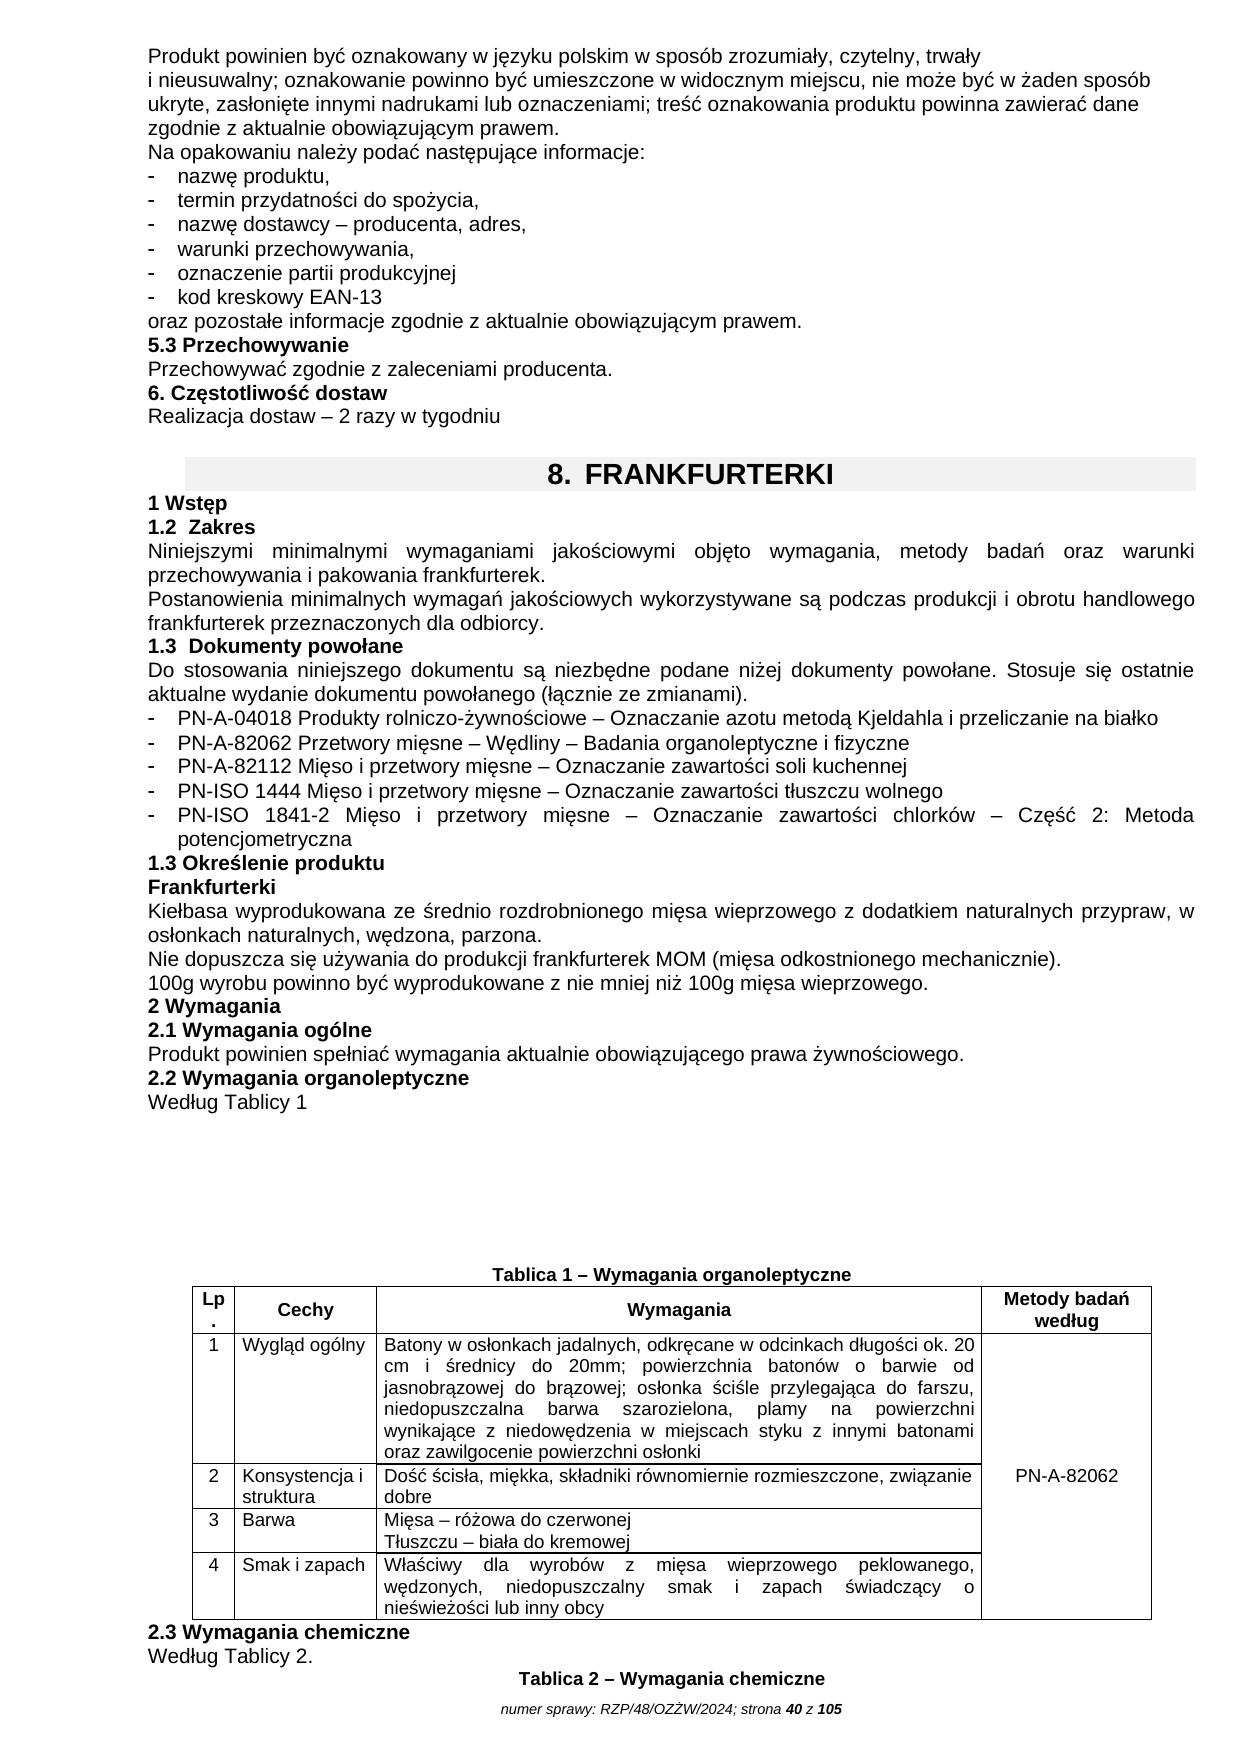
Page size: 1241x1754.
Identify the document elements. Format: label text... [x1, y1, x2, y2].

list nazwę produktu, [148, 164, 1196, 188]
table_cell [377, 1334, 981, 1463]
text Według Tablicy 1 [148, 1090, 1196, 1114]
list PN-ISO 1444 Mięso i przetwory mięsne – Oznaczanie zawartości tłuszczu wolnego [148, 778, 1196, 802]
text 2.1 Wymagania ogólne [148, 1018, 1196, 1042]
text 2 Wymagania [148, 994, 1196, 1018]
text Tablica 1 – Wymagania organoleptyczne [148, 1264, 1196, 1286]
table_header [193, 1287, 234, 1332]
list warunki przechowywania, [148, 236, 1196, 260]
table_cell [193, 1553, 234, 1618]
list PN-ISO 1841-2 Mięso i przetwory mięsne – Oznaczanie zawartości chlorków – Część 2: Metoda potencjometryczna [148, 802, 1196, 851]
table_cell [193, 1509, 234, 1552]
text 1.3 Określenie produktu [148, 851, 1196, 874]
list PN-A-82112 Mięso i przetwory mięsne – Oznaczanie zawartości soli kuchennej [148, 754, 1196, 778]
text 2.2 Wymagania organoleptyczne [148, 1066, 1196, 1090]
text 5.3 Przechowywanie [148, 332, 1196, 356]
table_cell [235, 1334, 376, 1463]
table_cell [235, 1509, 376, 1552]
text Produkt powinien spełniać wymagania aktualnie obowiązującego prawa żywnościowego. [148, 1042, 1196, 1066]
list oznaczenie partii produkcyjnej [148, 260, 1196, 284]
list FRANKFURTERKI [185, 457, 1196, 491]
text Na opakowaniu należy podać następujące informacje: [148, 140, 1196, 164]
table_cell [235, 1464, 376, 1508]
text Kiełbasa wyprodukowana ze średnio rozdrobnionego mięsa wieprzowego z dodatkiem naturalnych przypraw, w osłonkach naturalnych, wędzona, parzona. [148, 898, 1196, 946]
text 1 Wstęp [148, 491, 1196, 514]
text 2.3 Wymagania chemiczne [148, 1619, 1196, 1643]
text Przechowywać zgodnie z zaleceniami producenta. [148, 356, 1196, 380]
list kod kreskowy EAN-13 [148, 284, 1196, 308]
list PN-A-04018 Produkty rolniczo-żywnościowe – Oznaczanie azotu metodą Kjeldahla i przeliczanie na białko [148, 706, 1196, 730]
text Produkt powinien być oznakowany w języku polskim w sposób zrozumiały, czytelny, trwały i nieusuwalny; oznakowanie powinno być umieszczone w widocznym miejscu, nie może być w żaden sposób ukryte, zasłonięte innymi nadrukami lub oznaczeniami; treść oznakowania produktu powinna zawierać dane zgodnie z aktualnie obowiązującym prawem. [148, 44, 1196, 140]
text Nie dopuszcza się używania do produkcji frankfurterek MOM (mięsa odkostnionego mechanicznie). [148, 946, 1196, 970]
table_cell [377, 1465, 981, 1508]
text 100g wyrobu powinno być wyprodukowane z nie mniej niż 100g mięsa wieprzowego. [148, 970, 1196, 994]
text oraz pozostałe informacje zgodnie z aktualnie obowiązującym prawem. [148, 308, 1196, 332]
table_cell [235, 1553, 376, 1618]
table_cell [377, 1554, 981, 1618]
text Realizacja dostaw – 2 razy w tygodniu [148, 404, 1196, 428]
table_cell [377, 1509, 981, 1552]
list Zakres [148, 514, 1196, 538]
text Według Tablicy 2. [148, 1643, 1196, 1667]
list termin przydatności do spożycia, [148, 188, 1196, 212]
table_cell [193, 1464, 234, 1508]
text Tablica 2 – Wymagania chemiczne [148, 1667, 1196, 1689]
text Niniejszymi minimalnymi wymaganiami jakościowymi objęto wymagania, metody badań oraz warunki przechowywania i pakowania frankfurterek. [148, 538, 1196, 586]
list nazwę dostawcy – producenta, adres, [148, 212, 1196, 236]
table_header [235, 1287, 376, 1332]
text Postanowienia minimalnych wymagań jakościowych wykorzystywane są podczas produkcji i obrotu handlowego frankfurterek przeznaczonych dla odbiorcy. [148, 586, 1196, 634]
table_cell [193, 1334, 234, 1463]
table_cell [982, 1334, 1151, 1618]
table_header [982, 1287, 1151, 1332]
list PN-A-82062 Przetwory mięsne – Wędliny – Badania organoleptyczne i fizyczne [148, 730, 1196, 754]
text 6. Częstotliwość dostaw [148, 380, 1196, 404]
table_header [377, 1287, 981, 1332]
text Do stosowania niniejszego dokumentu są niezbędne podane niżej dokumenty powołane. Stosuje się ostatnie aktualne wydanie dokumentu powołanego (łącznie ze zmianami). [148, 658, 1196, 706]
list Dokumenty powołane [148, 634, 1196, 658]
text Frankfurterki [148, 874, 1196, 898]
